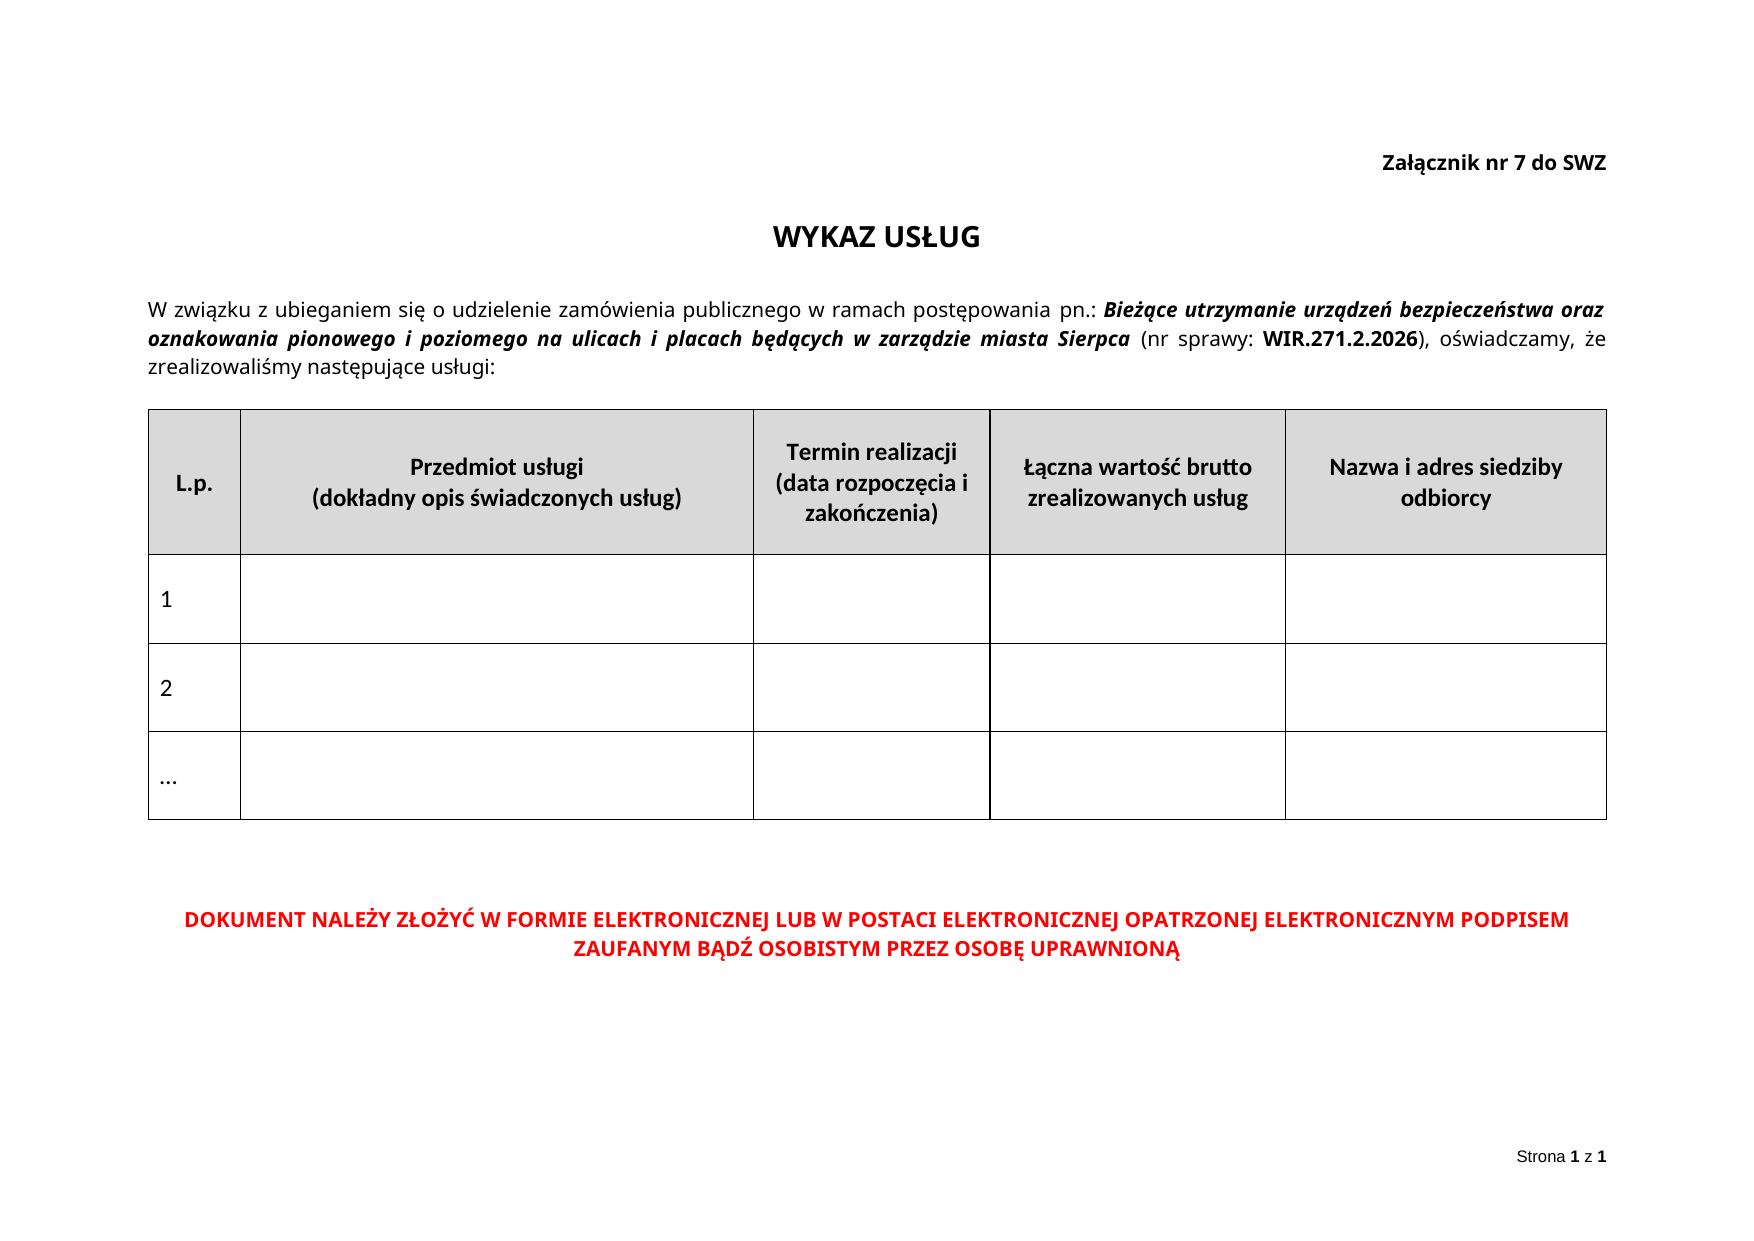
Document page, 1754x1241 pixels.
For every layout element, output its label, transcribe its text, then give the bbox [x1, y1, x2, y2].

text WYKAZ USŁUG [148, 216, 1606, 256]
table_cell 2 [149, 644, 240, 731]
table_header Termin realizacji (data rozpoczęcia i zakończenia) [754, 410, 989, 554]
text W związku z ubieganiem się o udzielenie zamówienia publicznego w ramach postępowania pn.: Bieżące utrzymanie urządzeń bezpieczeństwa oraz oznakowania pionowego i poziomego na ulicach i placach będących w zarządzie miasta Sierpca (nr sprawy: WIR.271.2.2026), oświadczamy, że zrealizowaliśmy następujące usługi: [148, 295, 1606, 381]
table_cell [241, 644, 753, 731]
table_cell [991, 732, 1285, 819]
text DOKUMENT NALEŻY ZŁOŻYĆ W FORMIE ELEKTRONICZNEJ LUB W POSTACI ELEKTRONICZNEJ OPATRZONEJ ELEKTRONICZNYM PODPISEM ZAUFANYM BĄDŹ OSOBISTYM PRZEZ OSOBĘ UPRAWNIONĄ [148, 905, 1606, 962]
table_cell [241, 555, 753, 642]
table_header L.p. [149, 410, 240, 554]
table_header Przedmiot usługi (dokładny opis świadczonych usług) [241, 410, 753, 554]
table_cell [1286, 644, 1606, 731]
table_cell [991, 644, 1285, 731]
table_cell [241, 732, 753, 819]
table_cell [754, 732, 989, 819]
table_cell 1 [149, 555, 240, 642]
table_cell [991, 555, 1285, 642]
table_header Nazwa i adres siedziby odbiorcy [1286, 410, 1606, 554]
table_cell [1286, 732, 1606, 819]
table_cell … [149, 732, 240, 819]
table_cell [754, 555, 989, 642]
text Załącznik nr 7 do SWZ [148, 148, 1606, 176]
table_cell [754, 644, 989, 731]
table_cell [1286, 555, 1606, 642]
table_header Łączna wartość brutto zrealizowanych usług [991, 410, 1285, 554]
